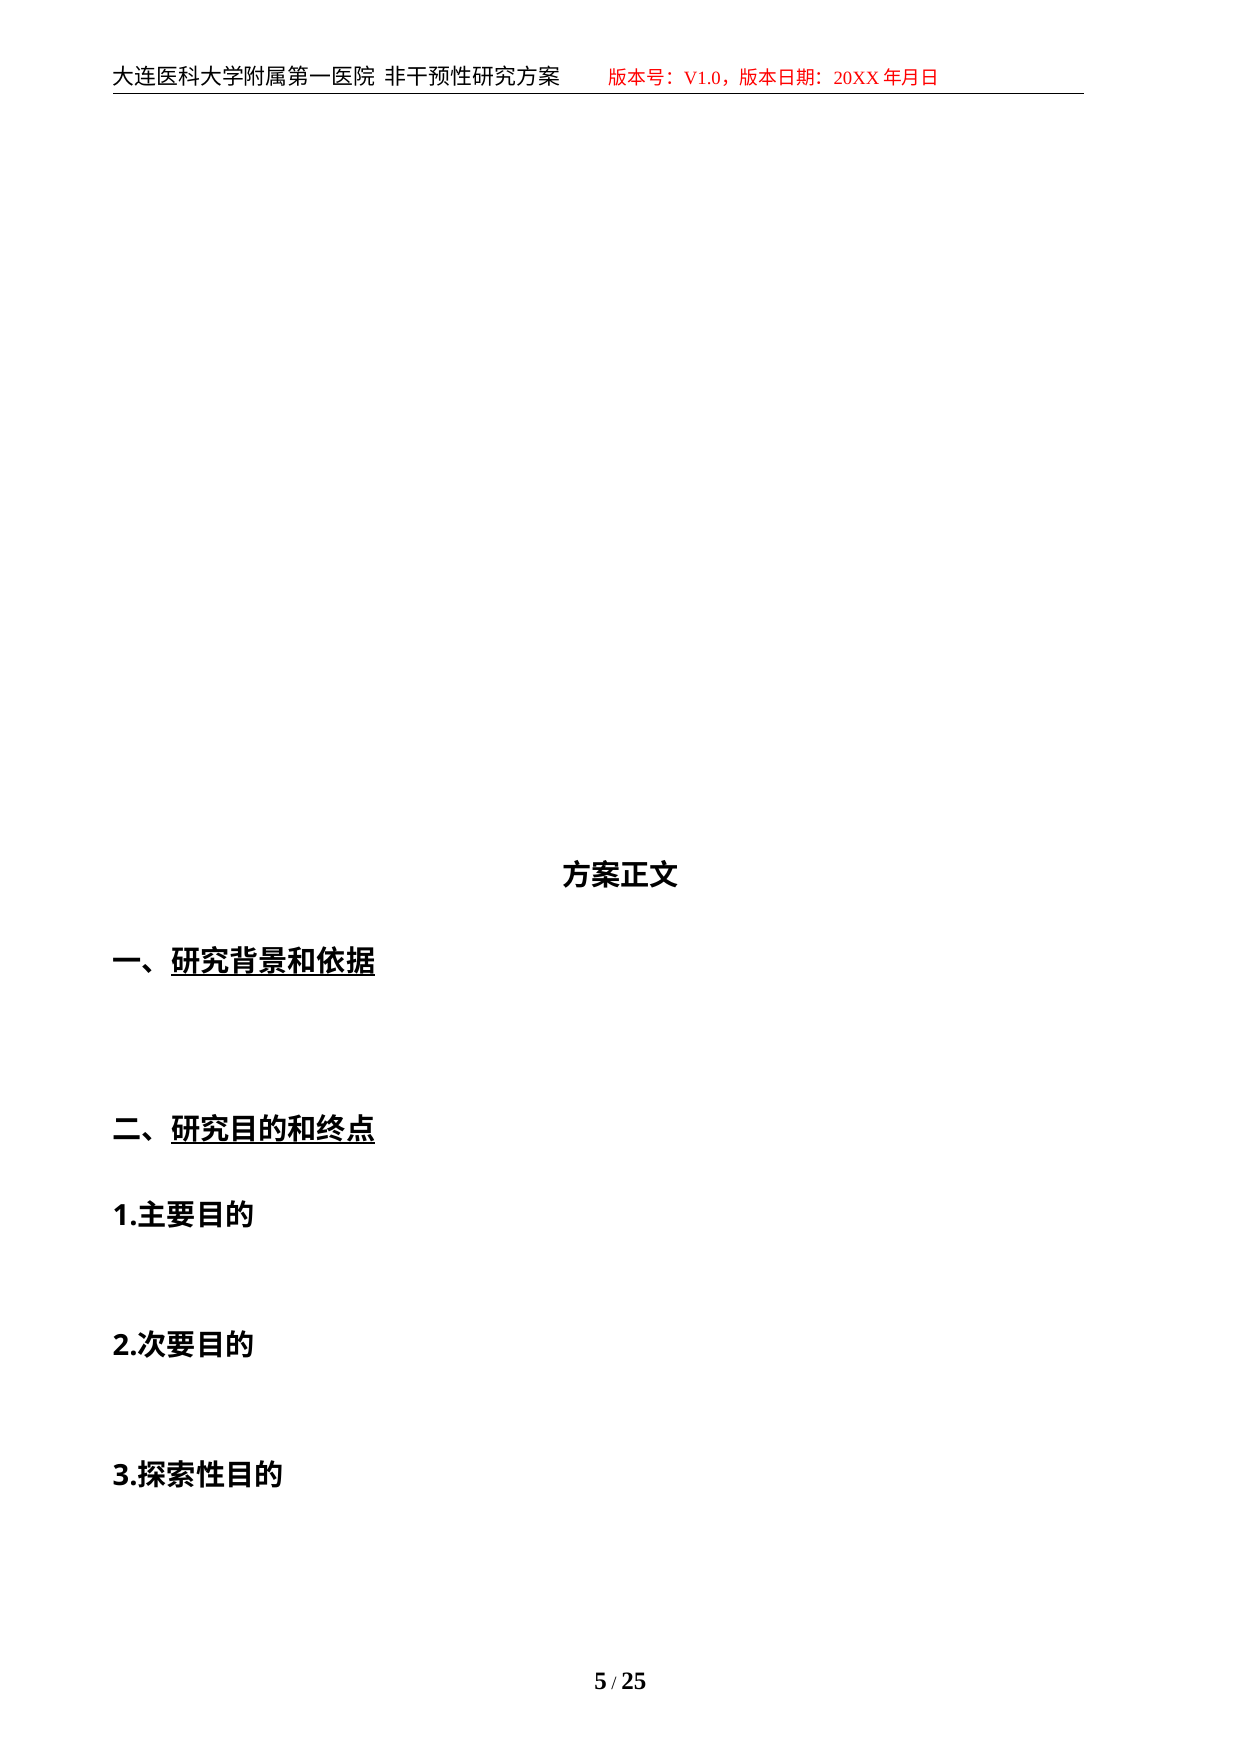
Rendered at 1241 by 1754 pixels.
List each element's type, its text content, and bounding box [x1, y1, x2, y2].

text 2.次要目的 [112, 1311, 1128, 1376]
text 二、研究目的和终点 [112, 1094, 1128, 1159]
text 一、研究背景和依据 [112, 926, 1128, 991]
text 1.主要目的 [112, 1181, 1128, 1246]
text 3.探索性目的 [112, 1441, 1128, 1506]
text 方案正文 [112, 840, 1128, 905]
